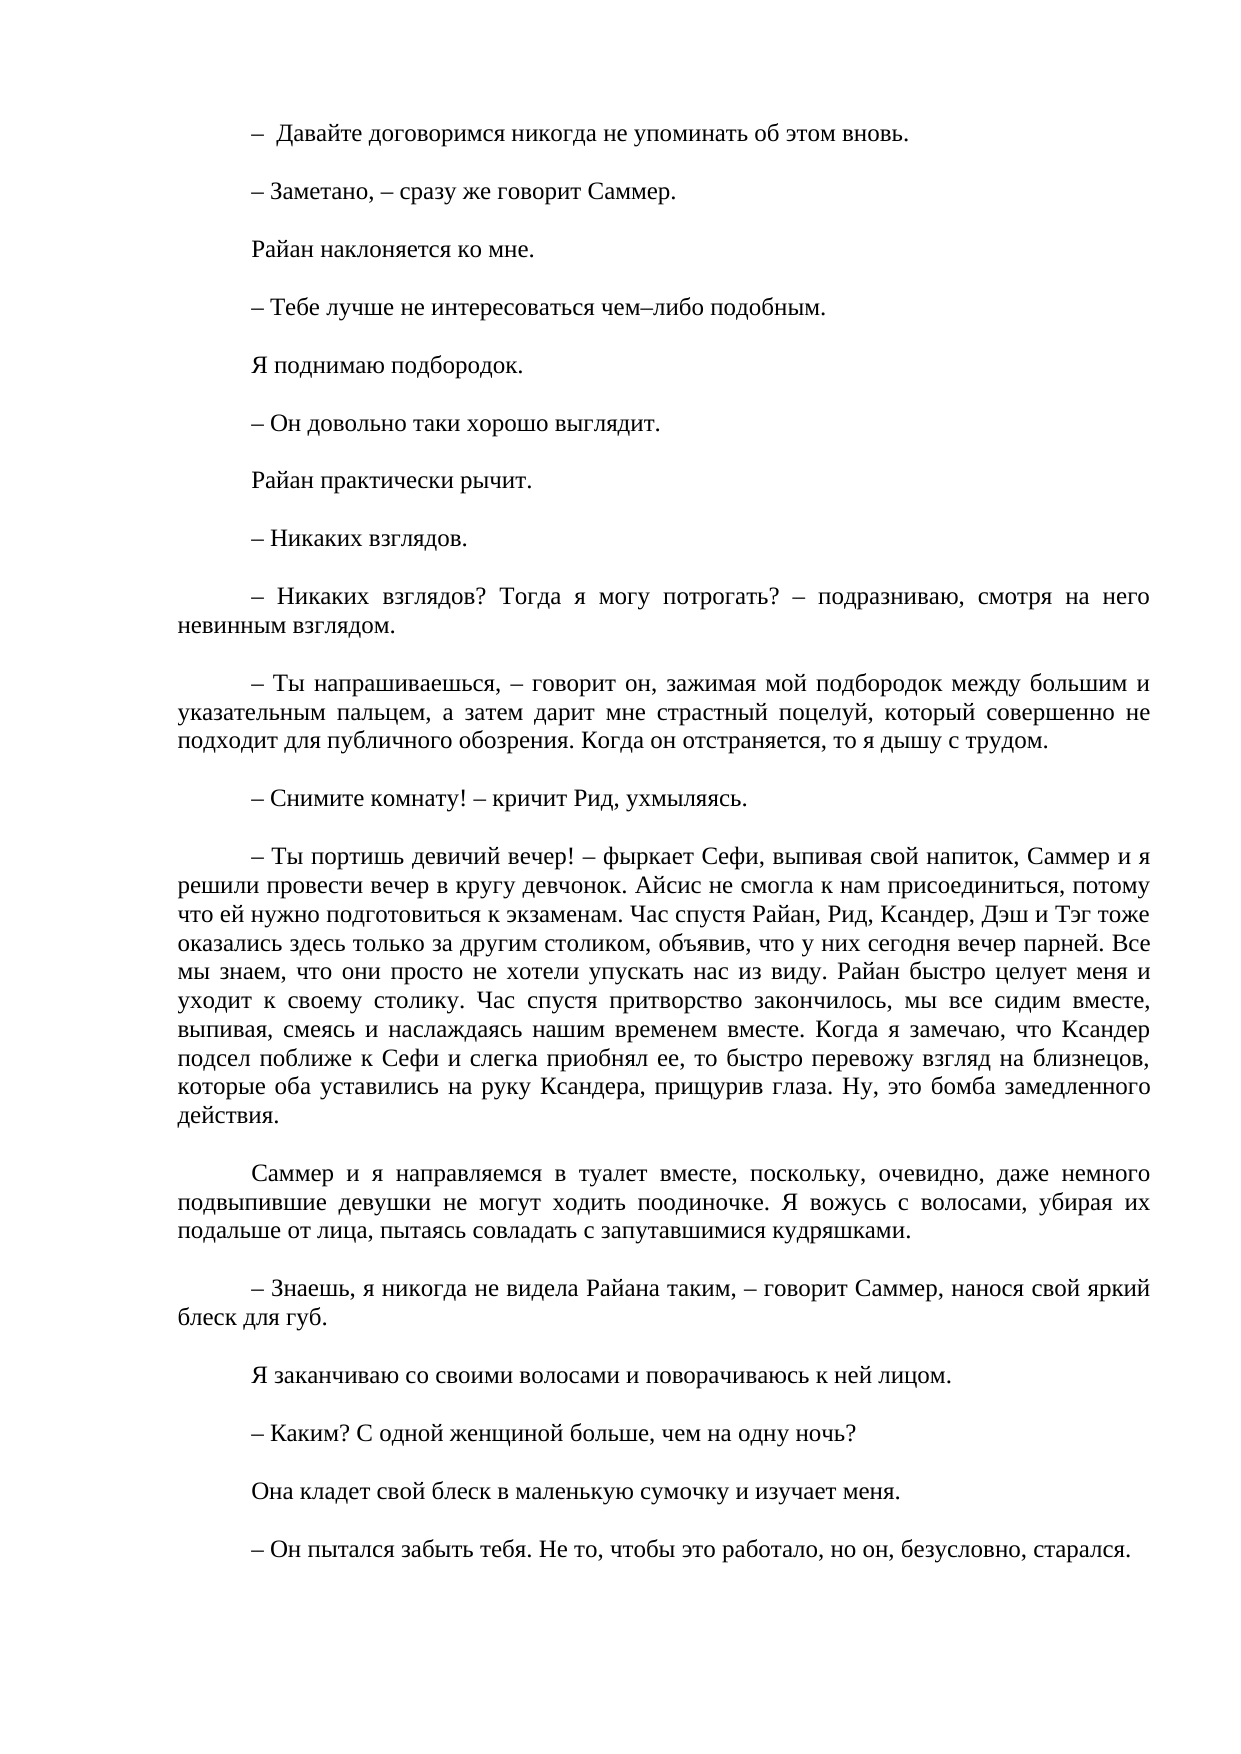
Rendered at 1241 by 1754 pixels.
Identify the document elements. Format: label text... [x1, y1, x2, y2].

text – Снимите комнату! – кричит Рид, ухмыляясь. [177, 783, 1152, 812]
text – Заметано, – сразу же говорит Саммер. [177, 176, 1152, 205]
text – Никаких взглядов. [177, 523, 1152, 552]
text – Давайте договоримся никогда не упоминать об этом вновь. [177, 118, 1152, 147]
text – Ты портишь девичий вечер! – фыркает Сефи, выпивая свой напиток, Саммер и я решили провести вечер в кругу девчонок. Айсис не смогла к нам присоединиться, потому что ей нужно подготовиться к экзаменам. Час спустя Райан, Рид, Ксандер, Дэш и Тэг тоже оказались здесь только за другим столиком, объявив, что у них сегодня вечер парней. Все мы знаем, что они просто не хотели упускать нас из виду. Райан быстро целует меня и уходит к своему столику. Час спустя притворство закончилось, мы все сидим вместе, выпивая, смеясь и наслаждаясь нашим временем вместе. Когда я замечаю, что Ксандер подсел поближе к Сефи и слегка приобнял ее, то быстро перевожу взгляд на близнецов, которые оба уставились на руку Ксандера, прищурив глаза. Ну, это бомба замедленного действия. [177, 841, 1152, 1129]
text Райан наклоняется ко мне. [177, 234, 1152, 263]
text – Знаешь, я никогда не видела Райана таким, – говорит Саммер, нанося свой яркий блеск для губ. [177, 1273, 1152, 1331]
text Саммер и я направляемся в туалет вместе, поскольку, очевидно, даже немного подвыпившие девушки не могут ходить поодиночке. Я вожусь с волосами, убирая их подальше от лица, пытаясь совладать с запутавшимися кудряшками. [177, 1158, 1152, 1244]
text – Никаких взглядов? Тогда я могу потрогать? – подразниваю, смотря на него невинным взглядом. [177, 581, 1152, 639]
text – Каким? С одной женщиной больше, чем на одну ночь? [177, 1418, 1152, 1447]
text Она кладет свой блеск в маленькую сумочку и изучает меня. [177, 1476, 1152, 1505]
text – Он довольно таки хорошо выглядит. [177, 408, 1152, 436]
text – Ты напрашиваешься, – говорит он, зажимая мой подбородок между большим и указательным пальцем, а затем дарит мне страстный поцелуй, который совершенно не подходит для публичного обозрения. Когда он отстраняется, то я дышу с трудом. [177, 668, 1152, 754]
text Я заканчиваю со своими волосами и поворачиваюсь к ней лицом. [177, 1360, 1152, 1389]
text Я поднимаю подбородок. [177, 350, 1152, 378]
text – Он пытался забыть тебя. Не то, чтобы это работало, но он, безусловно, старался. [177, 1534, 1152, 1563]
text – Тебе лучше не интересоваться чем–либо подобным. [177, 292, 1152, 321]
text Райан практически рычит. [177, 466, 1152, 494]
